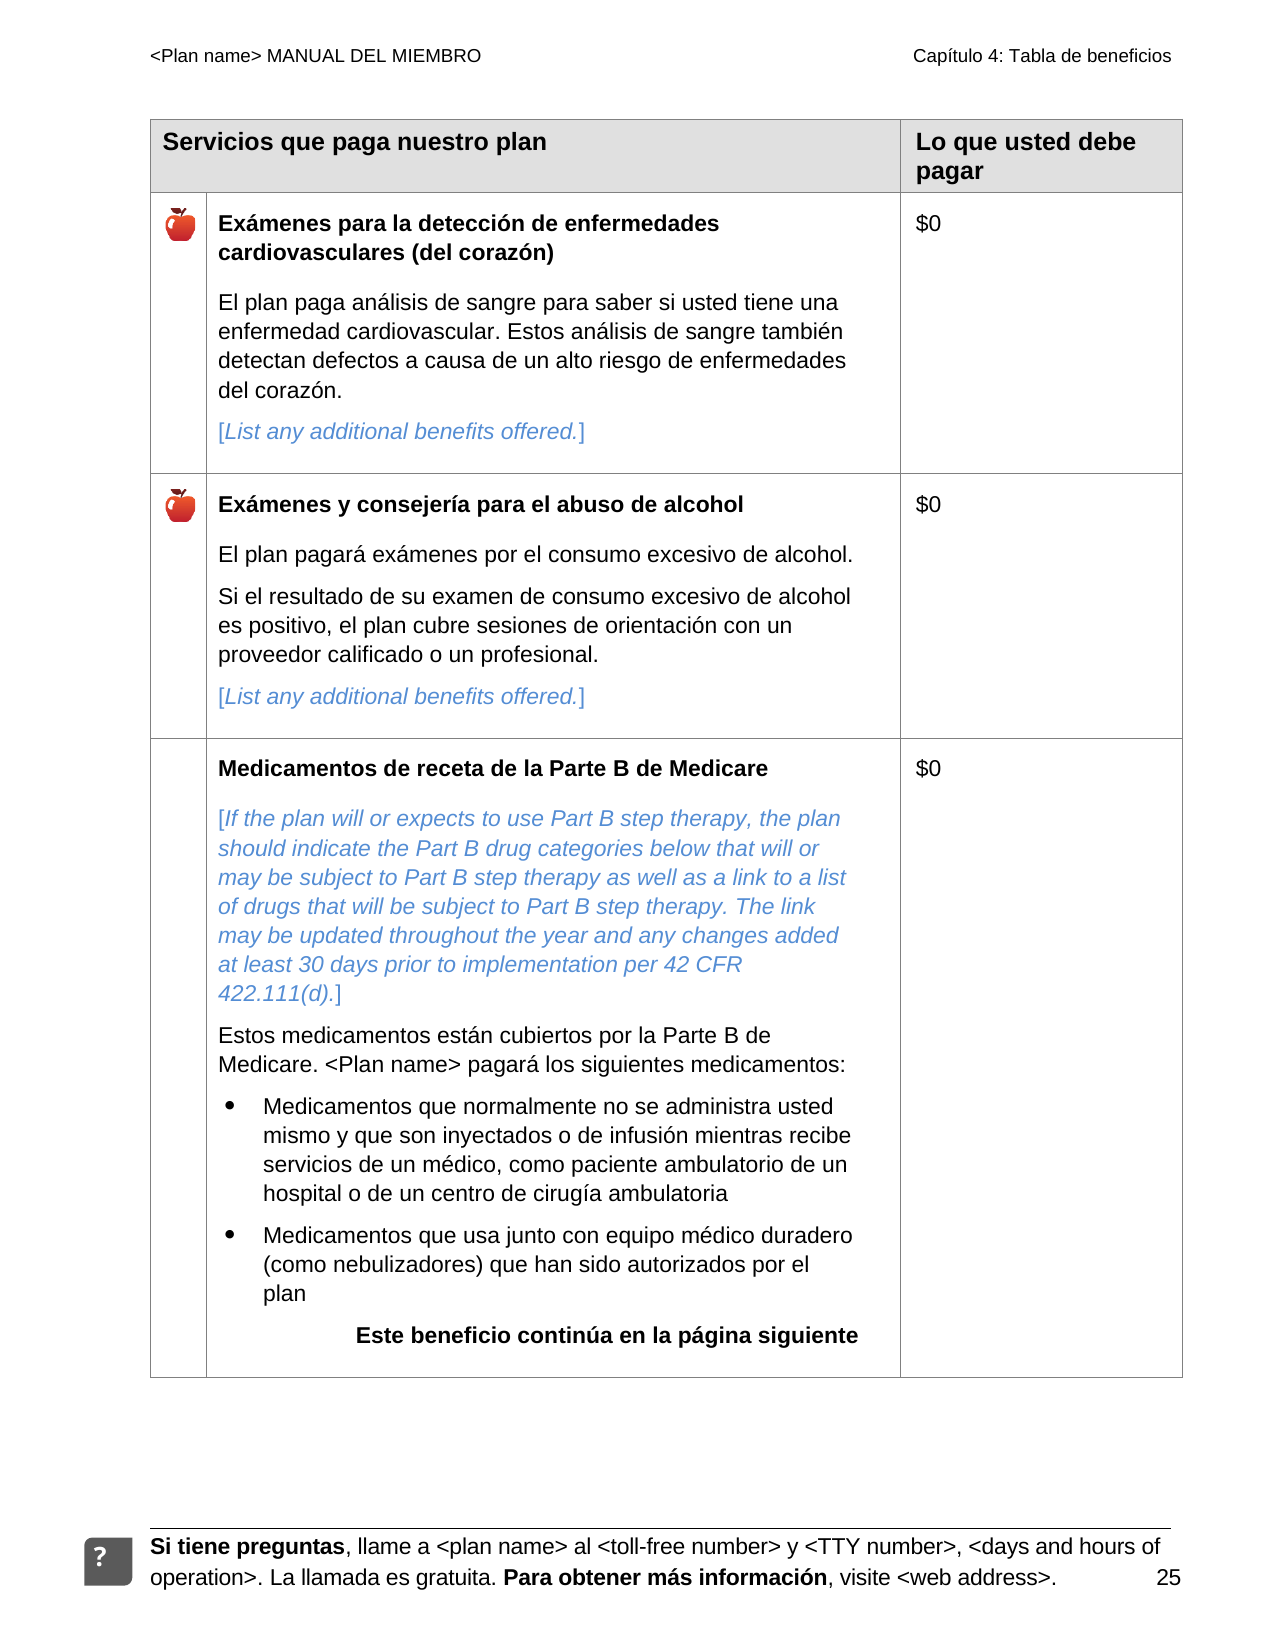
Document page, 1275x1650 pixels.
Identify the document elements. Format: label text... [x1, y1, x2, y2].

table_cell [151, 474, 206, 737]
table_cell $0 [901, 739, 1182, 1377]
picture [165, 489, 196, 522]
table_header Lo que usted debe pagar [901, 120, 1182, 192]
table_cell $0 [901, 193, 1182, 473]
table_cell [151, 193, 206, 473]
table_header Servicios que paga nuestro plan [151, 120, 900, 192]
table_cell Medicamentos de receta de la Parte B de Medicare [If the plan will or expects to use Part B step therapy, the plan should indicate the Part B drug categories below that will or may be subject to Part B step therapy as well as a link to a list of drugs that will be subject to Part B step therapy. The link may be updated throughout the year and any changes added at least 30 days prior to implementation per 42 CFR 422.111(d).] Estos medicamentos están cubiertos por la Parte B de Medicare. <Plan name> pagará los siguientes medicamentos: Medicamentos que normalmente no se administra usted mismo y que son inyectados o de infusión mientras recibe servicios de un médico, como paciente ambulatorio de un hospital o de un centro de cirugía ambulatoria Medicamentos que usa junto con equipo médico duradero (como nebulizadores) que han sido autorizados por el plan Este beneficio continúa en la página siguiente [207, 739, 900, 1377]
table_cell Exámenes y consejería para el abuso de alcohol El plan pagará exámenes por el consumo excesivo de alcohol. Si el resultado de su examen de consumo excesivo de alcohol es positivo, el plan cubre sesiones de orientación con un proveedor calificado o un profesional. [List any additional benefits offered.] [207, 474, 900, 737]
table_cell Exámenes para la detección de enfermedades cardiovasculares (del corazón) El plan paga análisis de sangre para saber si usted tiene una enfermedad cardiovascular. Estos análisis de sangre también detectan defectos a causa de un alto riesgo de enfermedades del corazón. [List any additional benefits offered.] [207, 193, 900, 473]
table_cell [151, 739, 206, 1377]
picture [165, 208, 196, 241]
table_cell $0 [901, 474, 1182, 737]
